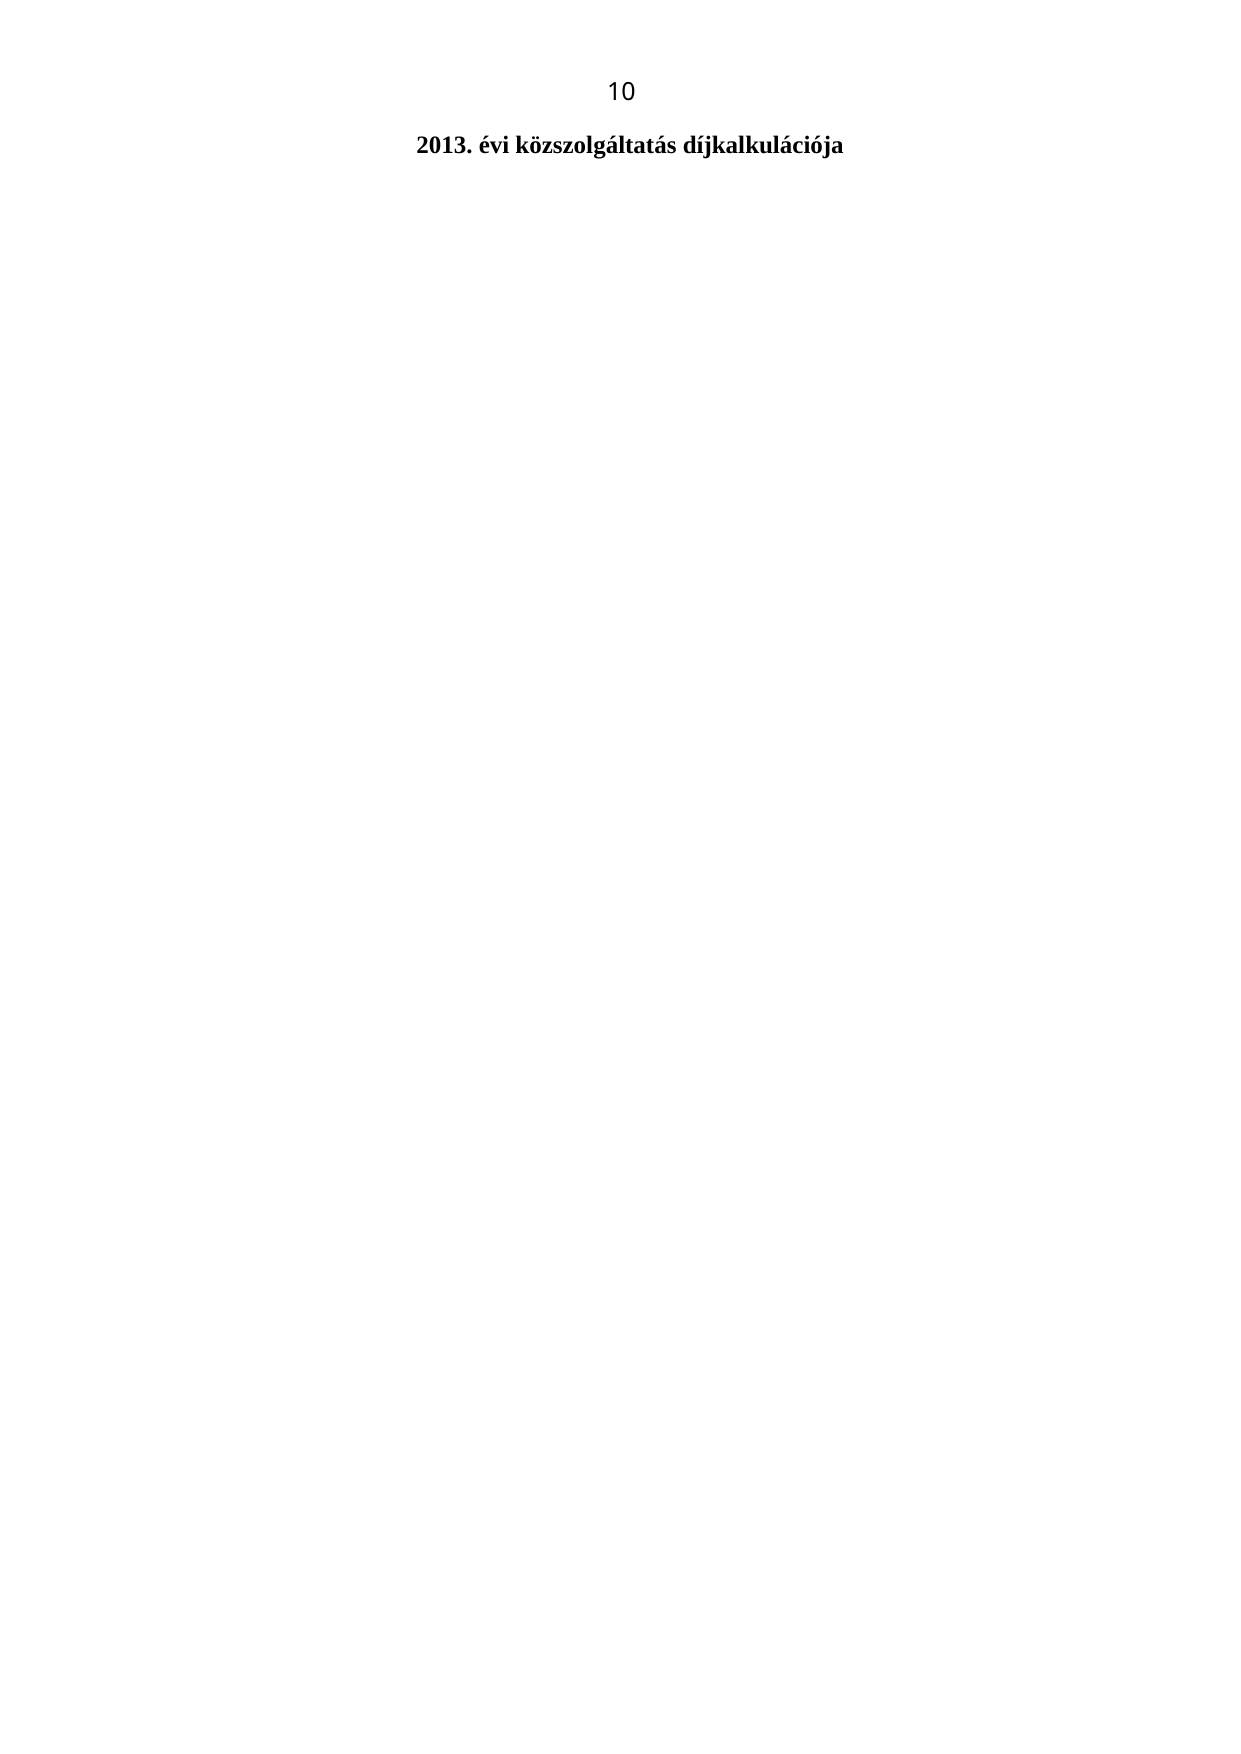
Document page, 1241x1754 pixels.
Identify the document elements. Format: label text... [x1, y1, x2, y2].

table_header 2013. évi közszolgáltatás díjkalkulációja [136, 118, 1124, 159]
